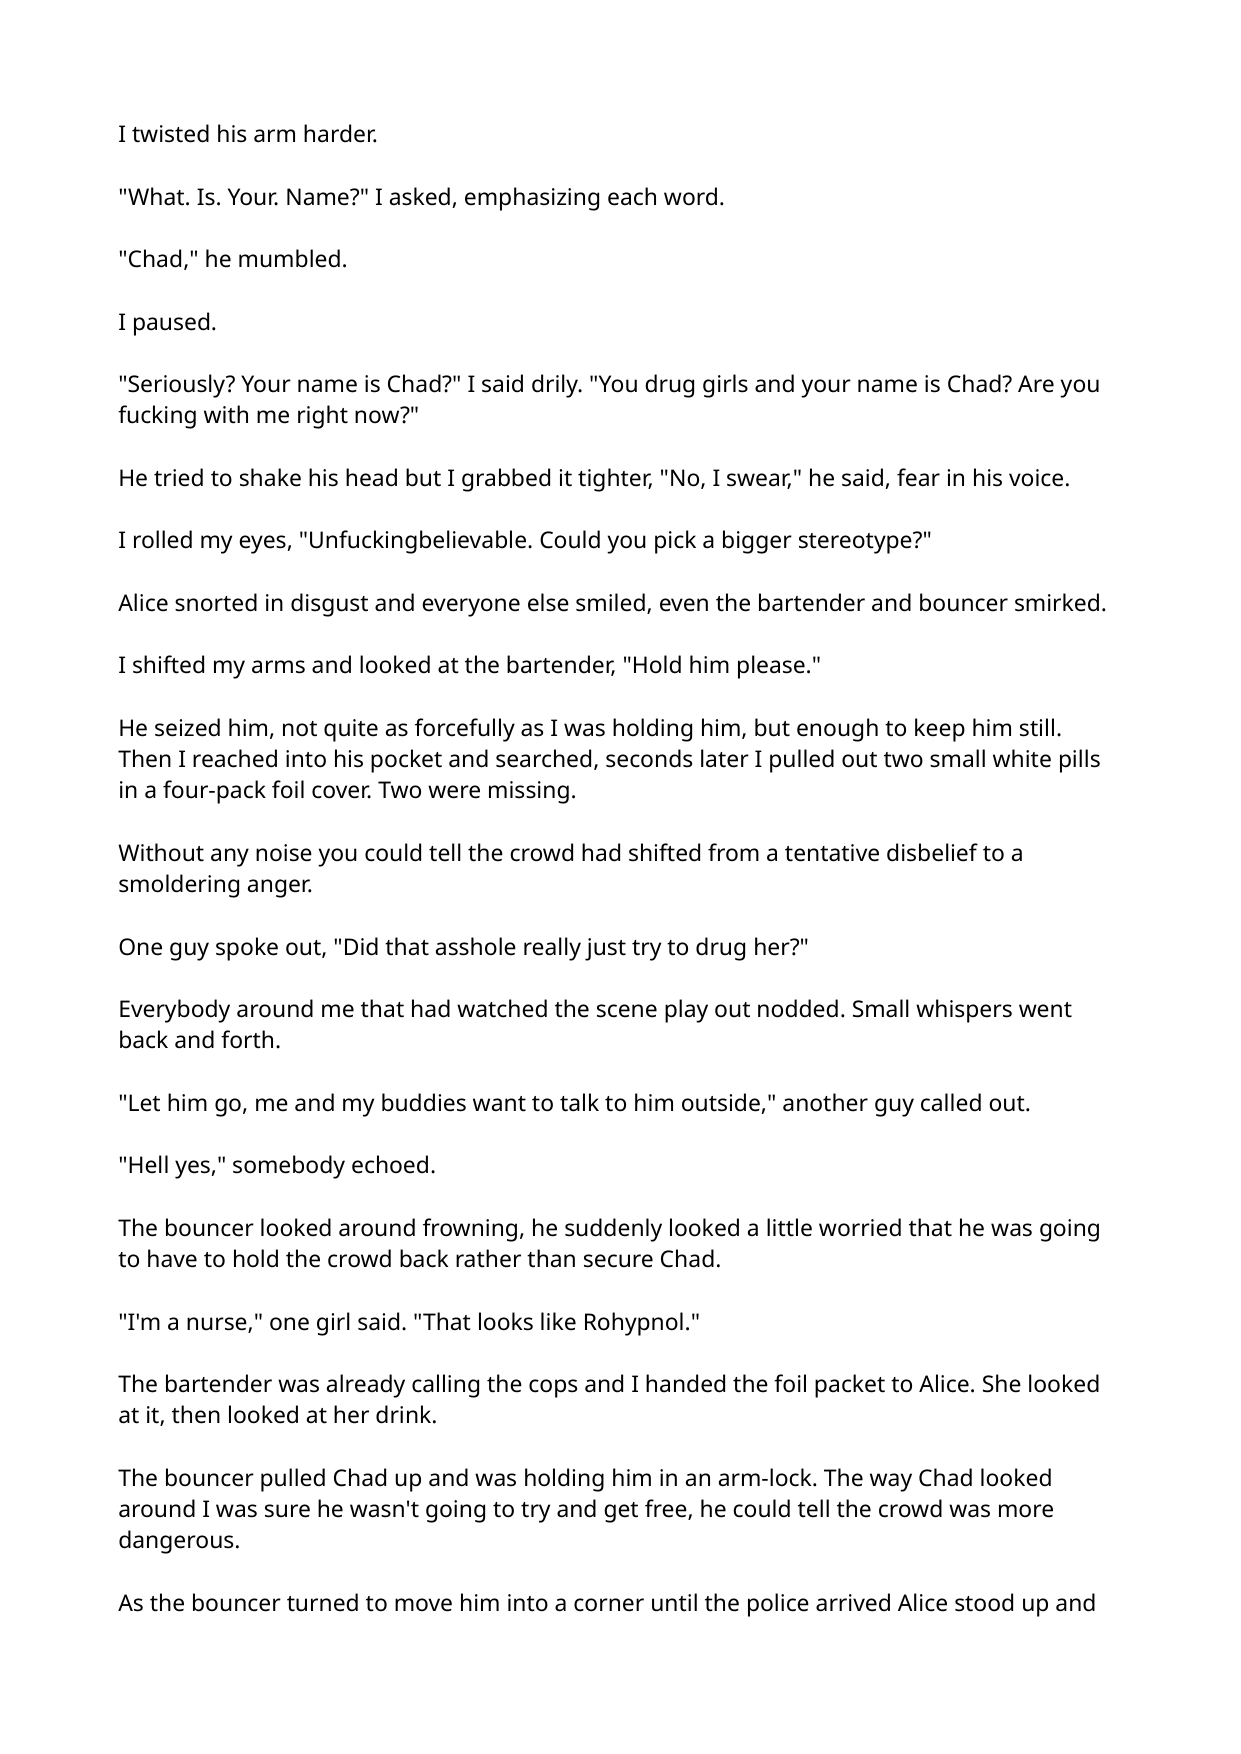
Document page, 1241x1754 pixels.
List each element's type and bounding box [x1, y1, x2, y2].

text [118, 118, 1122, 1618]
